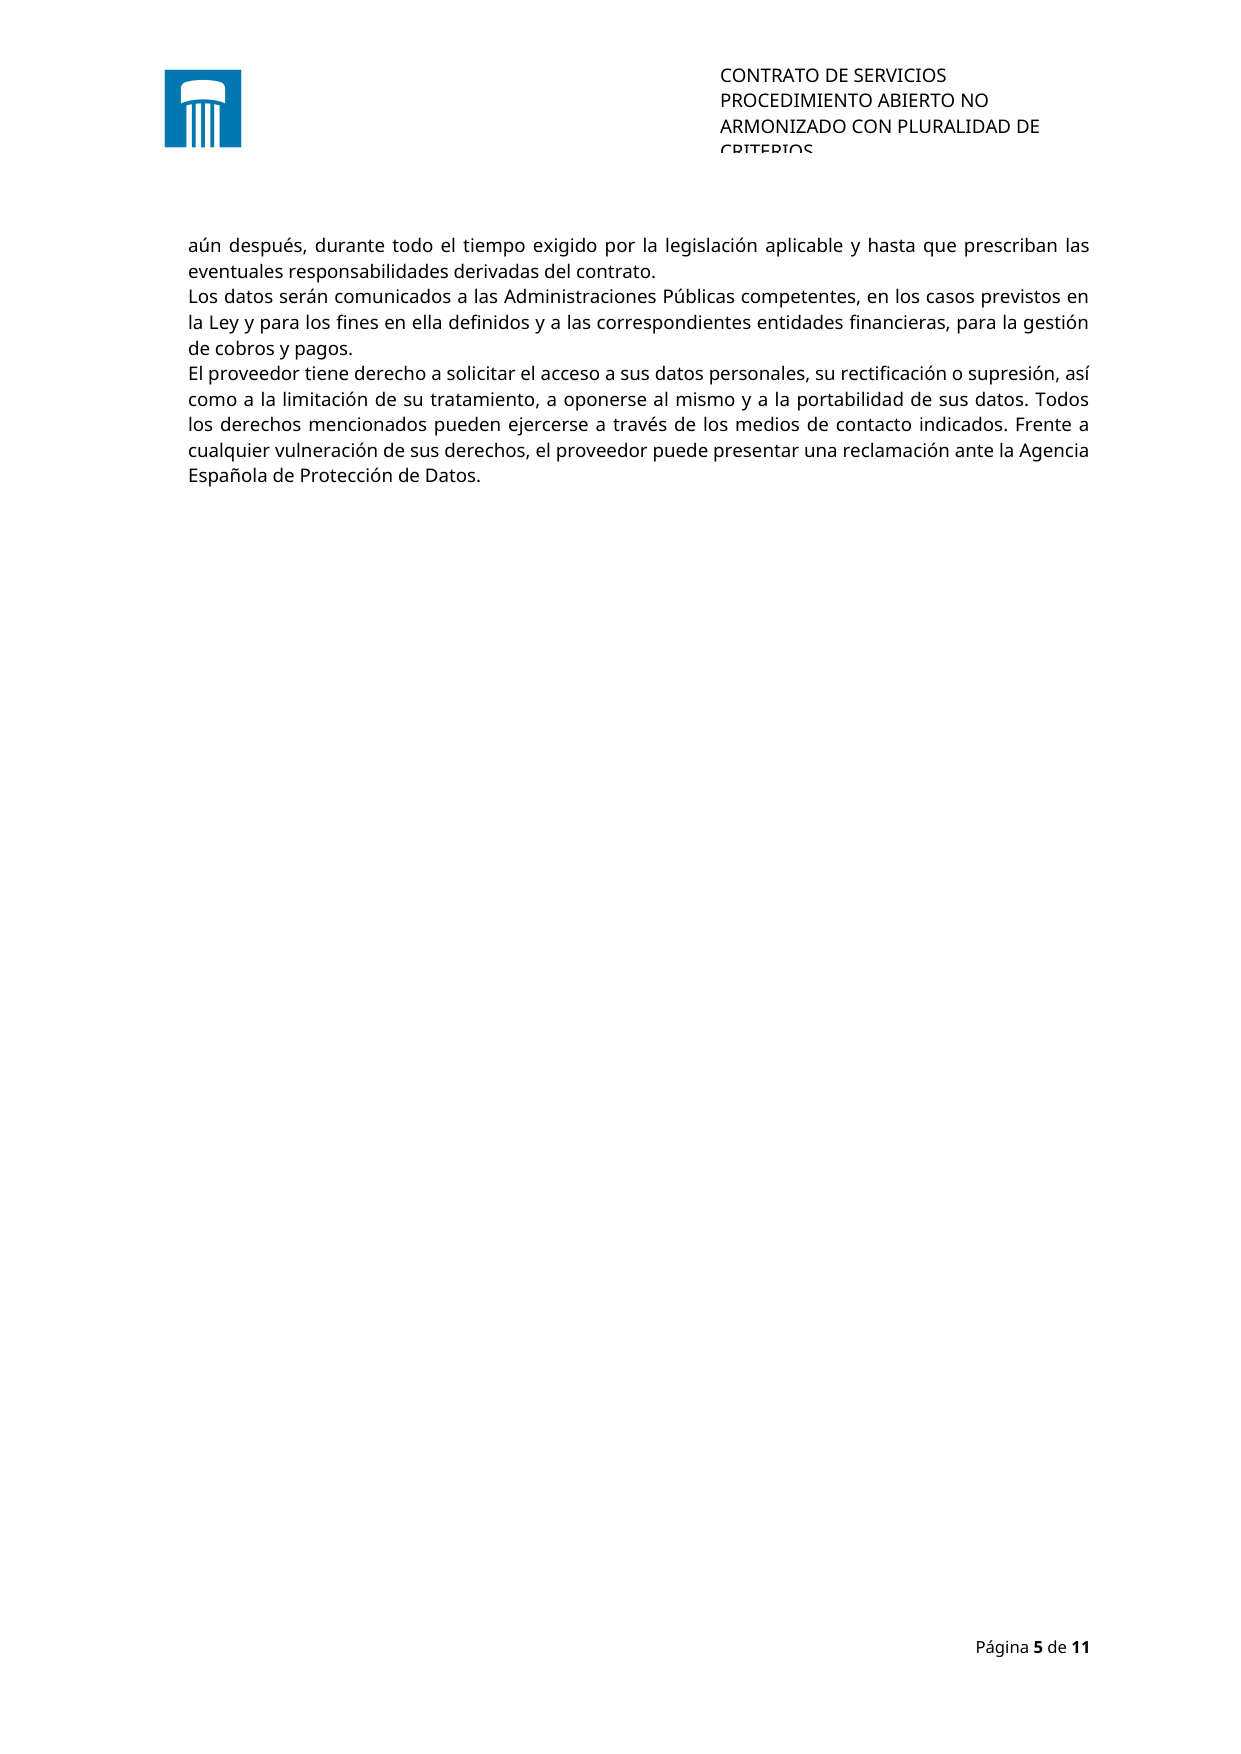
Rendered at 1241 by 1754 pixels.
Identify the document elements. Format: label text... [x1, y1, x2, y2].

text El proveedor tiene derecho a solicitar el acceso a sus datos personales, su rectificación o supresión, así como a la limitación de su tratamiento, a oponerse al mismo y a la portabilidad de sus datos. Todos los derechos mencionados pueden ejercerse a través de los medios de contacto indicados. Frente a cualquier vulneración de sus derechos, el proveedor puede presentar una reclamación ante la Agencia Española de Protección de Datos. [188, 360, 1090, 488]
text Los datos serán comunicados a las Administraciones Públicas competentes, en los casos previstos en la Ley y para los fines en ella definidos y a las correspondientes entidades financieras, para la gestión de cobros y pagos. [188, 284, 1090, 360]
picture [161, 66, 245, 151]
